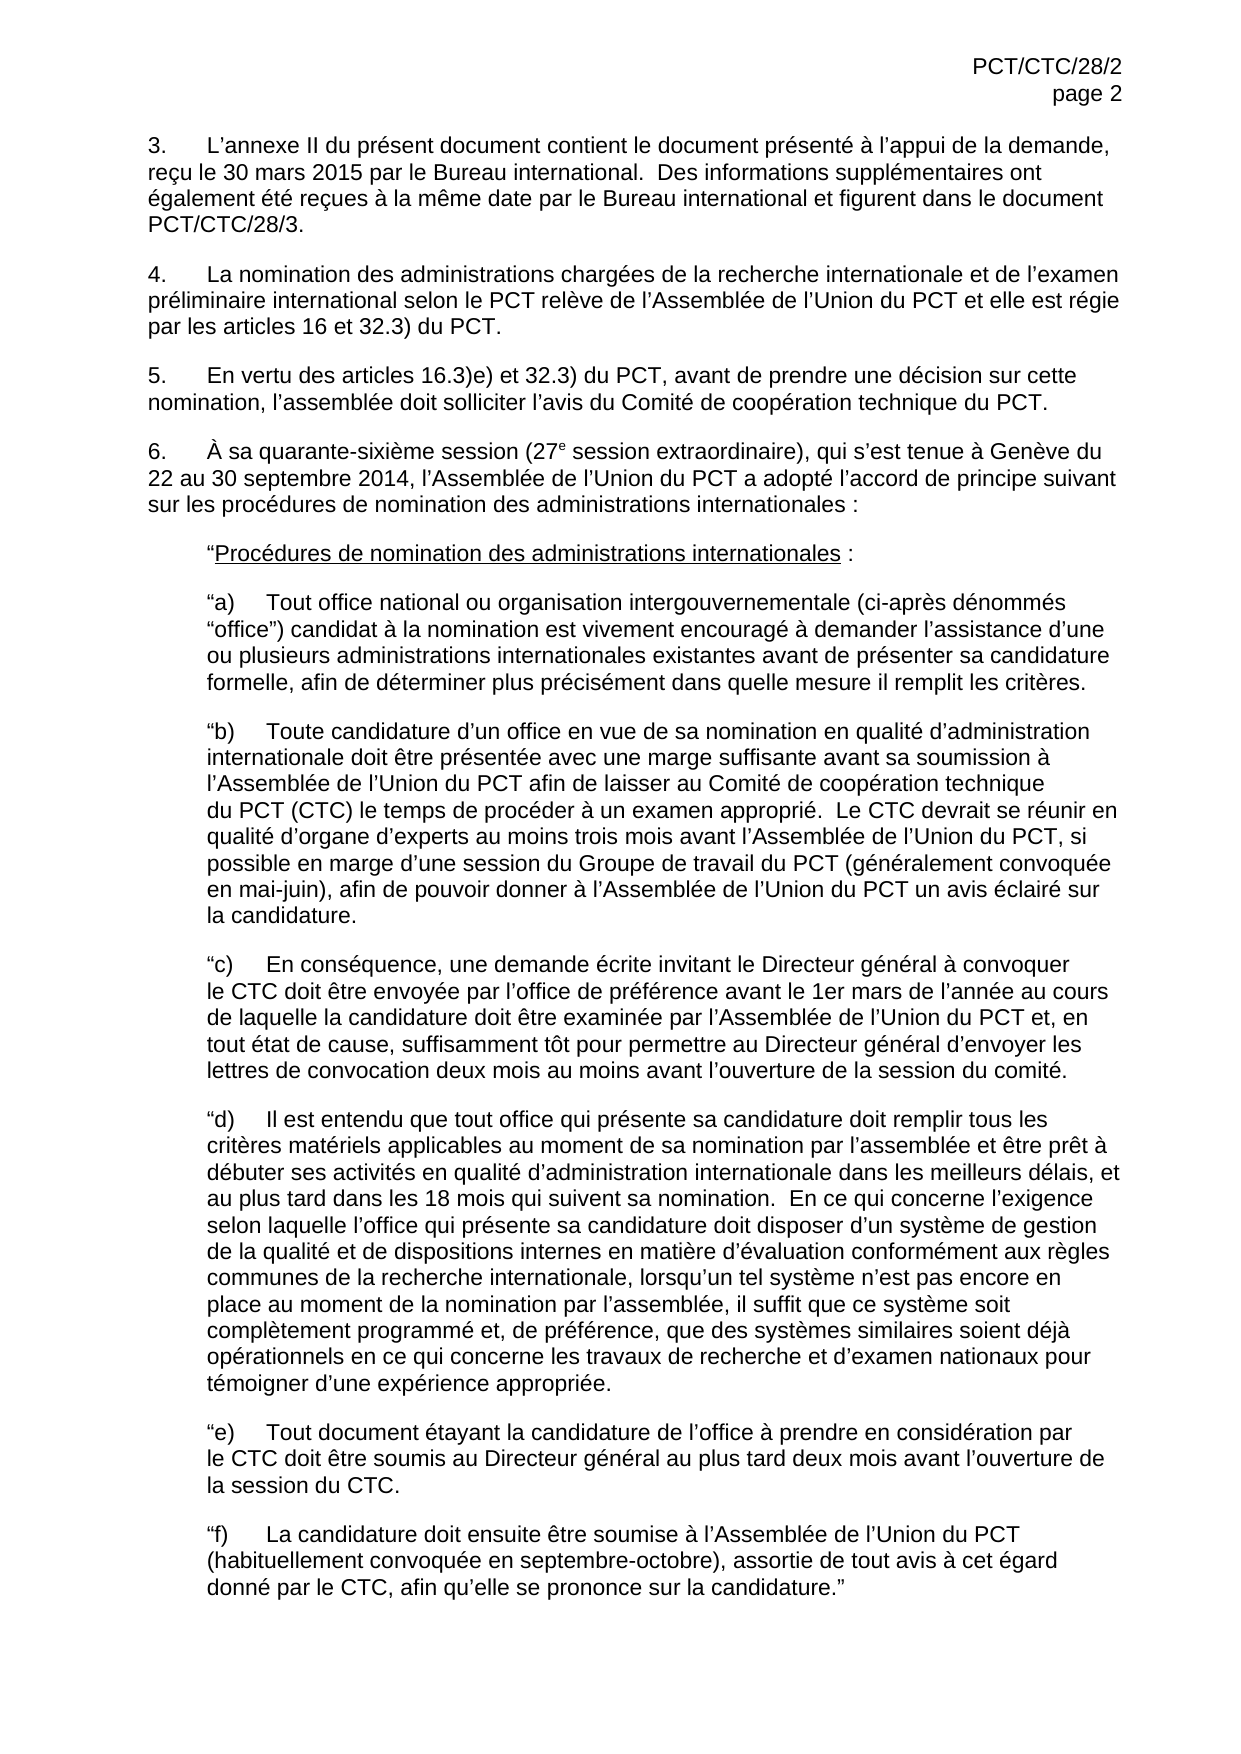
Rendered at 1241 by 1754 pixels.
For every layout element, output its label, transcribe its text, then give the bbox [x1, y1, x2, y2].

text En vertu des articles 16.3)e) et 32.3) du PCT, avant de prendre une décision sur cette nomination, l’assemblée doit solliciter l’avis du Comité de coopération technique du PCT. [148, 362, 1122, 415]
list “Procédures de nomination des administrations internationales : [207, 540, 1122, 566]
list “d) Il est entendu que tout office qui présente sa candidature doit remplir tous les critères matériels applicables au moment de sa nomination par l’assemblée et être prêt à débuter ses activités en qualité d’administration internationale dans les meilleurs délais, et au plus tard dans les 18 mois qui suivent sa nomination. En ce qui concerne l’exigence selon laquelle l’office qui présente sa candidature doit disposer d’un système de gestion de la qualité et de dispositions internes en matière d’évaluation conformément aux règles communes de la recherche internationale, lorsqu’un tel système n’est pas encore en place au moment de la nomination par l’assemblée, il suffit que ce système soit complètement programmé et, de préférence, que des systèmes similaires soient déjà opérationnels en ce qui concerne les travaux de recherche et d’examen nationaux pour témoigner d’une expérience appropriée. [207, 1106, 1122, 1396]
list “c) En conséquence, une demande écrite invitant le Directeur général à convoquer le CTC doit être envoyée par l’office de préférence avant le 1er mars de l’année au cours de laquelle la candidature doit être examinée par l’Assemblée de l’Union du PCT et, en tout état de cause, suffisamment tôt pour permettre au Directeur général d’envoyer les lettres de convocation deux mois au moins avant l’ouverture de la session du comité. [207, 951, 1122, 1083]
text À sa quarante-sixième session (27e session extraordinaire), qui s’est tenue à Genève du 22 au 30 septembre 2014, l’Assemblée de l’Union du PCT a adopté l’accord de principe suivant sur les procédures de nomination des administrations internationales : [148, 438, 1122, 517]
list “f) La candidature doit ensuite être soumise à l’Assemblée de l’Union du PCT (habituellement convoquée en septembre-octobre), assortie de tout avis à cet égard donné par le CTC, afin qu’elle se prononce sur la candidature.” [207, 1521, 1122, 1600]
list “a) Tout office national ou organisation intergouvernementale (ci-après dénommés “office”) candidat à la nomination est vivement encouragé à demander l’assistance d’une ou plusieurs administrations internationales existantes avant de présenter sa candidature formelle, afin de déterminer plus précisément dans quelle mesure il remplit les critères. [207, 589, 1122, 695]
list “b) Toute candidature d’un office en vue de sa nomination en qualité d’administration internationale doit être présentée avec une marge suffisante avant sa soumission à l’Assemblée de l’Union du PCT afin de laisser au Comité de coopération technique du PCT (CTC) le temps de procéder à un examen approprié. Le CTC devrait se réunir en qualité d’organe d’experts au moins trois mois avant l’Assemblée de l’Union du PCT, si possible en marge d’une session du Groupe de travail du PCT (généralement convoquée en mai-juin), afin de pouvoir donner à l’Assemblée de l’Union du PCT un avis éclairé sur la candidature. [207, 718, 1122, 928]
text L’annexe II du présent document contient le document présenté à l’appui de la demande, reçu le 30 mars 2015 par le Bureau international. Des informations supplémentaires ont également été reçues à la même date par le Bureau international et figurent dans le document PCT/CTC/28/3. [148, 132, 1122, 238]
text La nomination des administrations chargées de la recherche internationale et de l’examen préliminaire international selon le PCT relève de l’Assemblée de l’Union du PCT et elle est régie par les articles 16 et 32.3) du PCT. [148, 261, 1122, 339]
list “e) Tout document étayant la candidature de l’office à prendre en considération par le CTC doit être soumis au Directeur général au plus tard deux mois avant l’ouverture de la session du CTC. [207, 1419, 1122, 1498]
